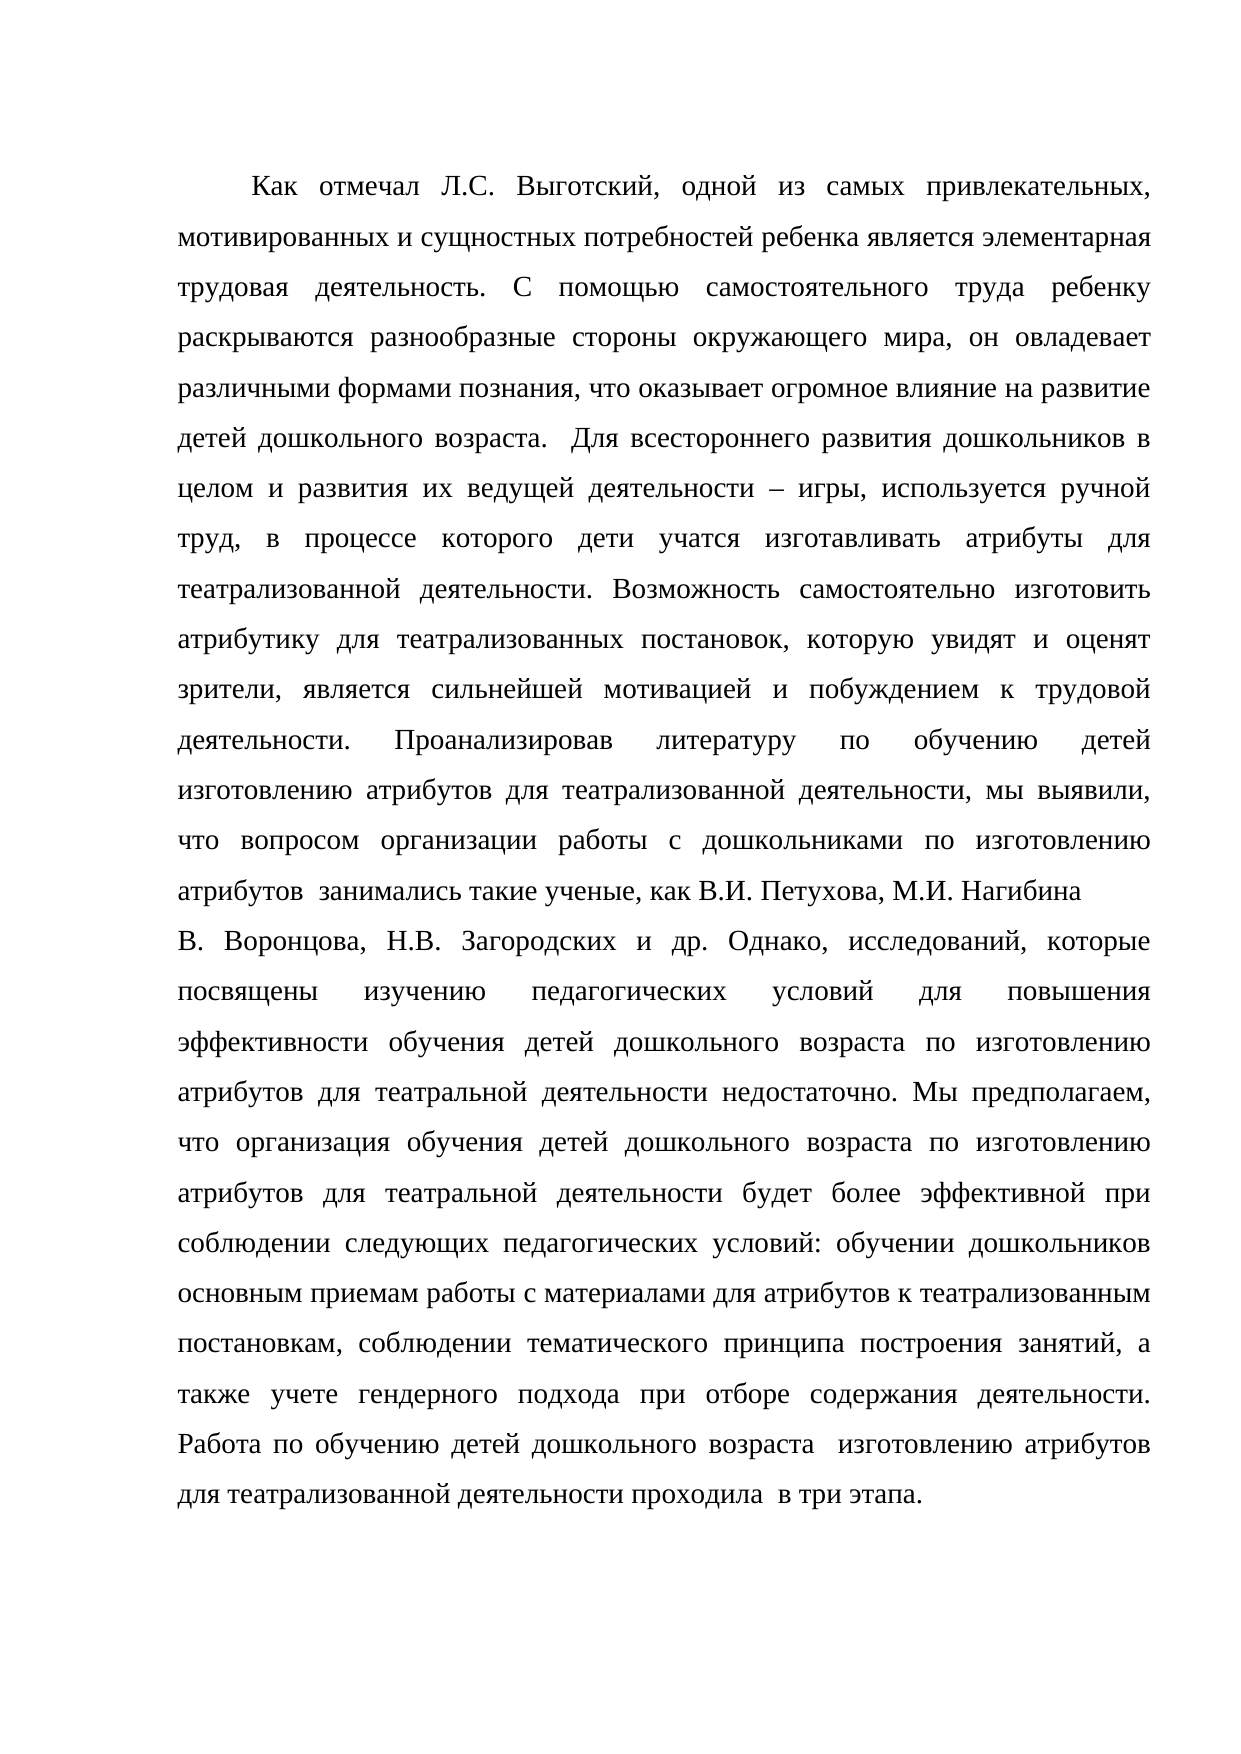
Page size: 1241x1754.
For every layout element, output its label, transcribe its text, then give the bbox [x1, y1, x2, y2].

text Как отмечал Л.С. Выготский, одной из самых привлекательных, мотивированных и сущностных потребностей ребенка является элементарная трудовая деятельность. С помощью самостоятельного труда ребенку раскрываются разнообразные стороны окружающего мира, он овладевает различными формами познания, что оказывает огромное влияние на развитие детей дошкольного возраста. Для всестороннего развития дошкольников в целом и развития их ведущей деятельности – игры, используется ручной труд, в процессе которого дети учатся изготавливать атрибуты для театрализованной деятельности. Возможность самостоятельно изготовить атрибутику для театрализованных постановок, которую увидят и оценят зрители, является сильнейшей мотивацией и побуждением к трудовой деятельности. Проанализировав литературу по обучению детей изготовлению атрибутов для театрализованной деятельности, мы выявили, что вопросом организации работы с дошкольниками по изготовлению атрибутов занимались такие ученые, как В.И. Петухова, М.И. Нагибина [177, 168, 1152, 906]
text В. Воронцова, Н.В. Загородских и др. Однако, исследований, которые посвящены изучению педагогических условий для повышения эффективности обучения детей дошкольного возраста по изготовлению атрибутов для театральной деятельности недостаточно. Мы предполагаем, что организация обучения детей дошкольного возраста по изготовлению атрибутов для театральной деятельности будет более эффективной при соблюдении следующих педагогических условий: обучении дошкольников основным приемам работы с материалами для атрибутов к театрализованным постановкам, соблюдении тематического принципа построения занятий, а также учете гендерного подхода при отборе содержания деятельности. Работа по обучению детей дошкольного возраста изготовлению атрибутов для театрализованной деятельности проходила в три этапа. [177, 923, 1152, 1510]
